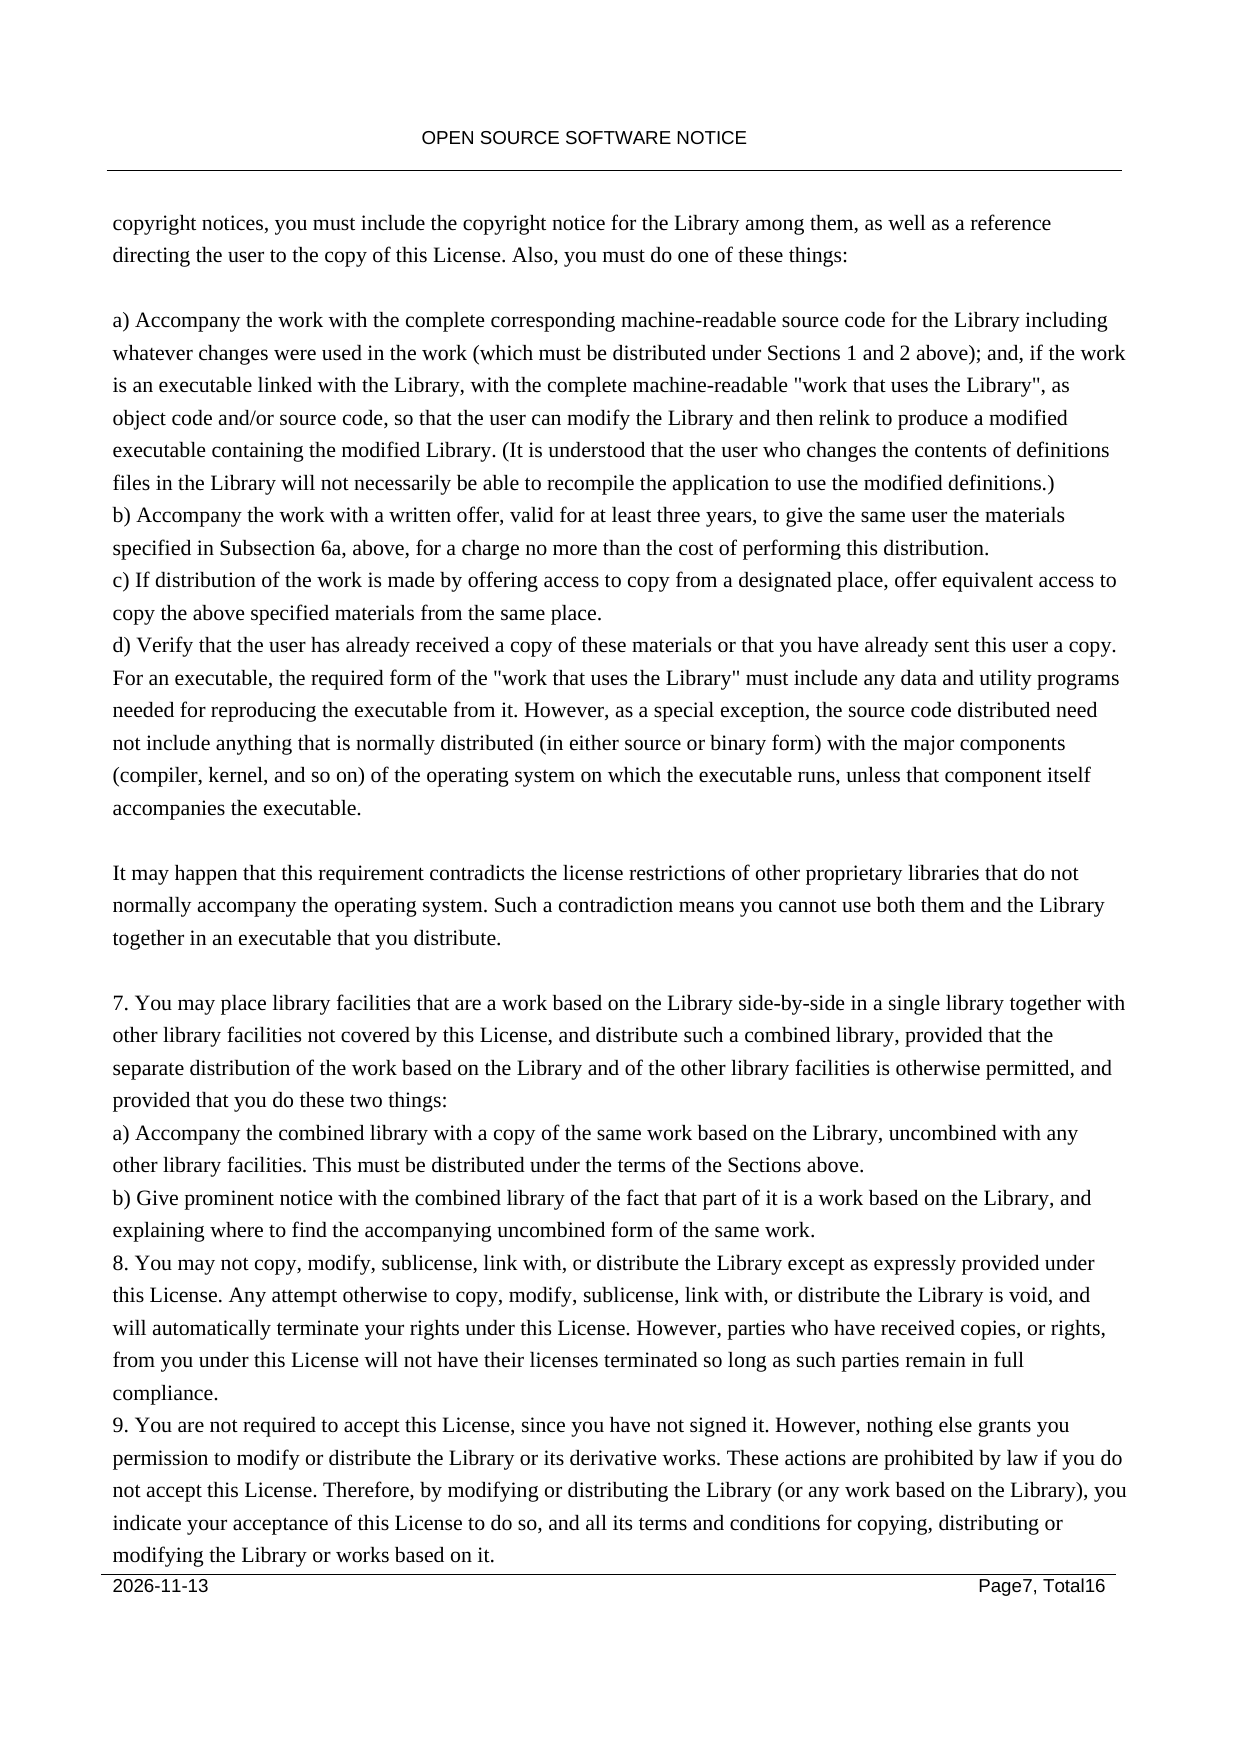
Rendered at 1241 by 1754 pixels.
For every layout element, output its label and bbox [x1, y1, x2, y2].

text [112, 206, 1128, 1571]
